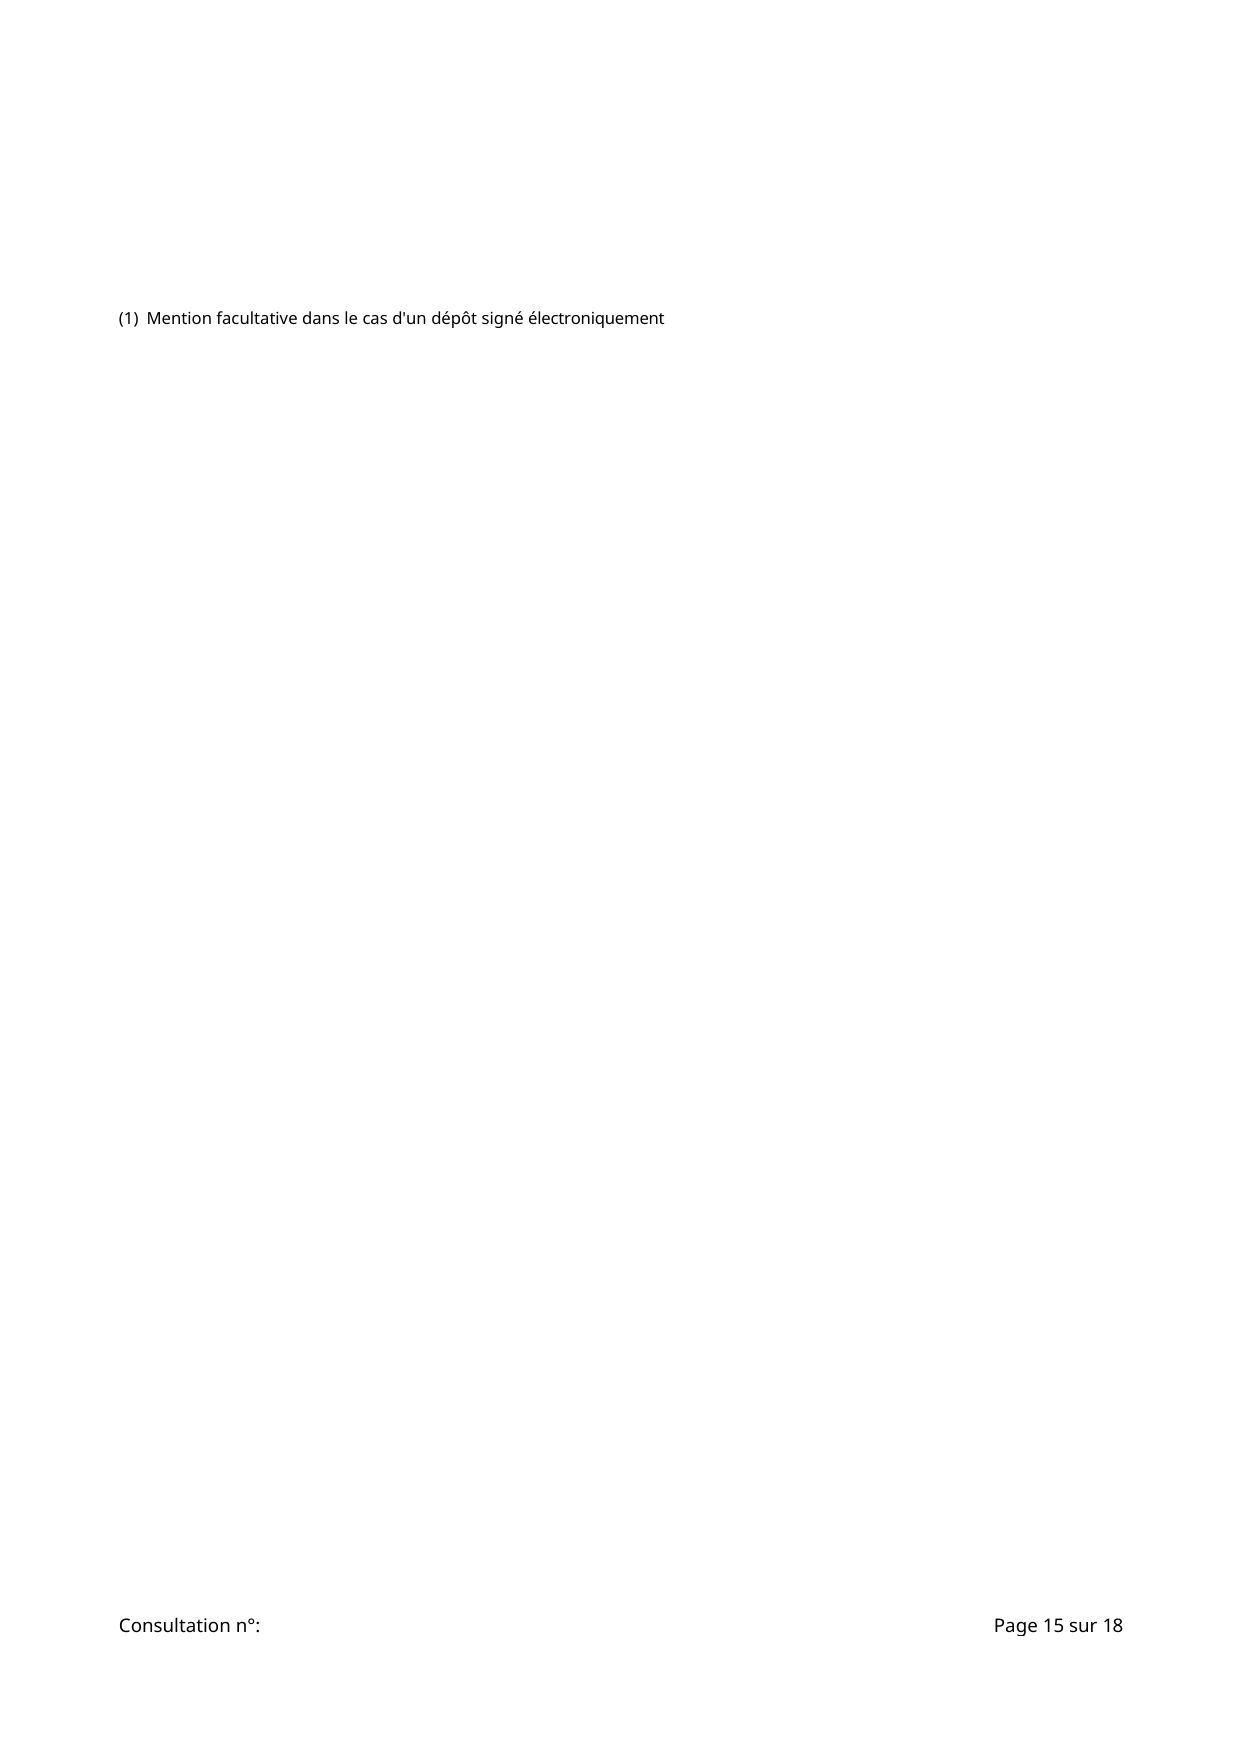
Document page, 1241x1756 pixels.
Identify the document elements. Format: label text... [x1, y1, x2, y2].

text (1) Mention facultative dans le cas d'un dépôt signé électroniquement [119, 307, 1137, 329]
